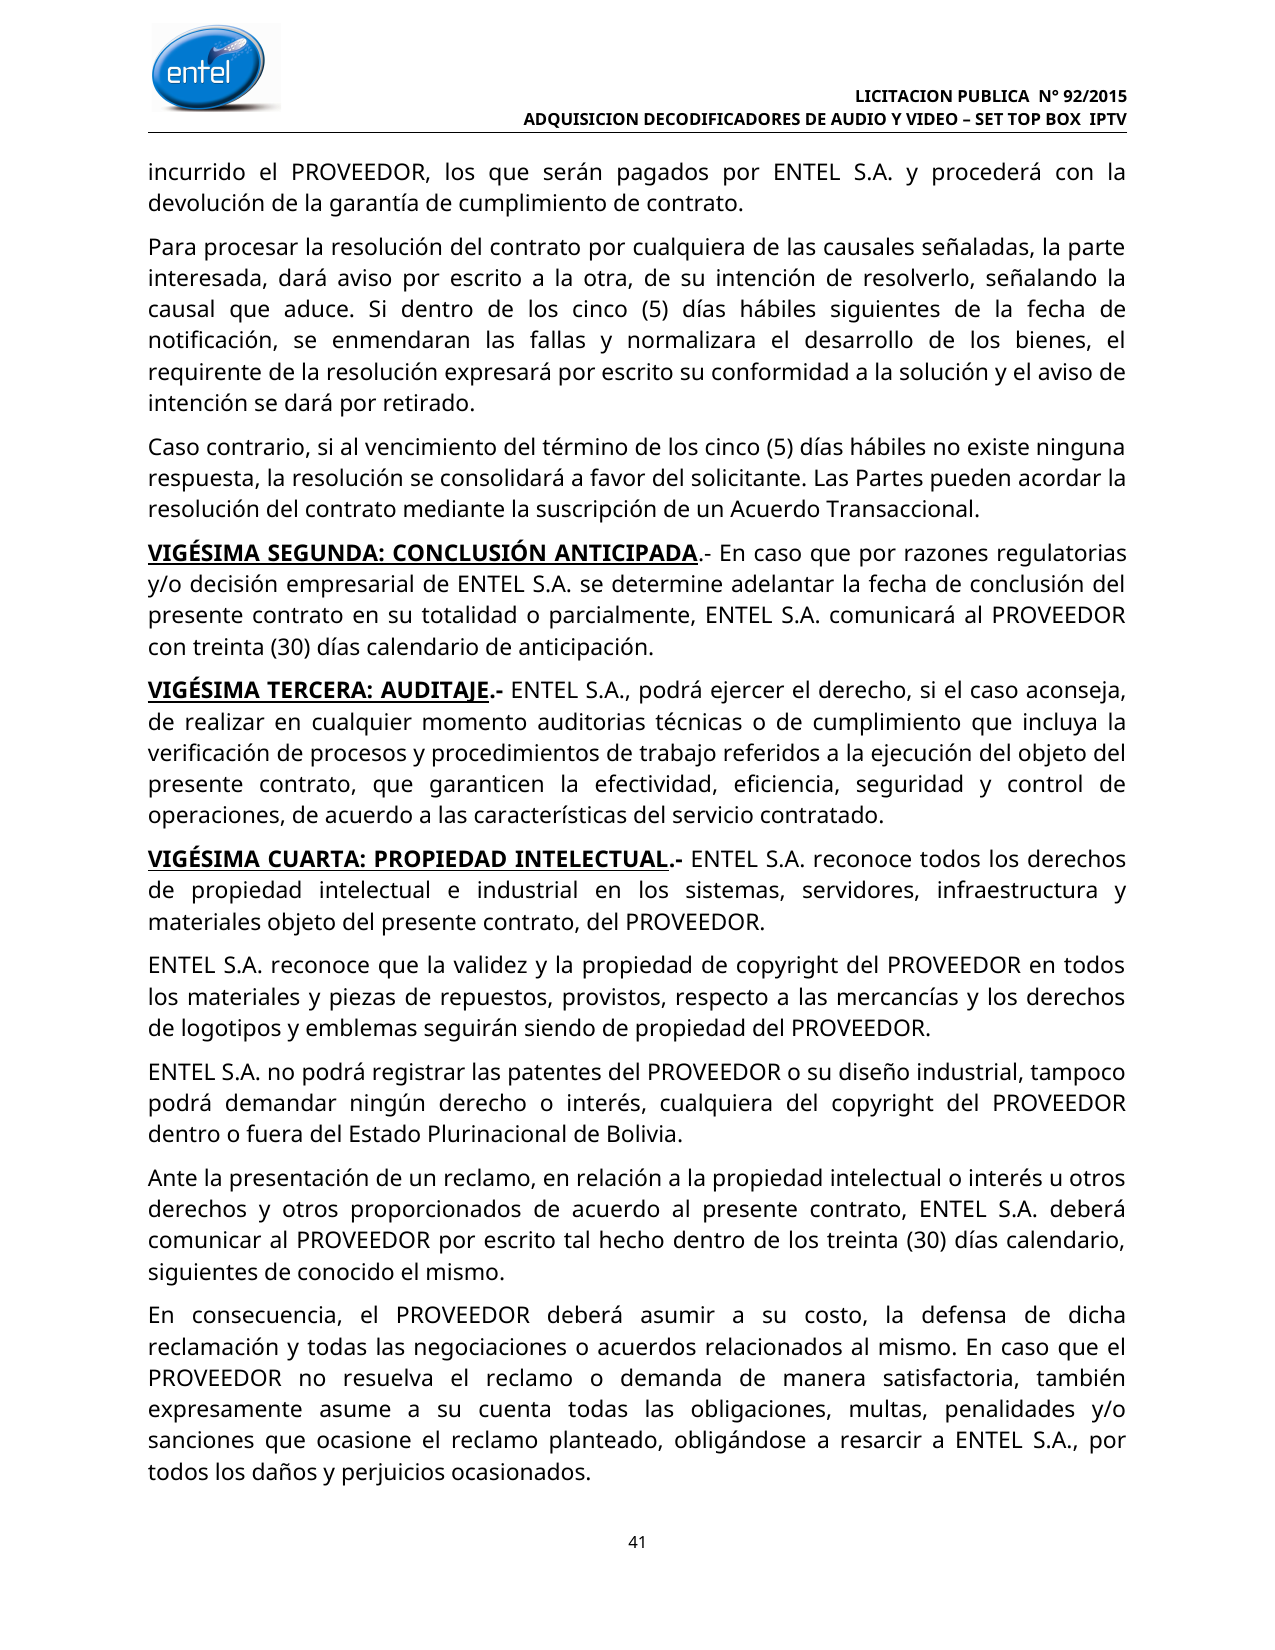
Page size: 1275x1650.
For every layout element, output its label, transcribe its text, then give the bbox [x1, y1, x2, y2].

text ENTEL S.A. no podrá registrar las patentes del PROVEEDOR o su diseño industrial, tampoco podrá demandar ningún derecho o interés, cualquiera del copyright del PROVEEDOR dentro o fuera del Estado Plurinacional de Bolivia. [148, 1056, 1127, 1149]
text VIGÉSIMA SEGUNDA: CONCLUSIÓN ANTICIPADA.- En caso que por razones regulatorias y/o decisión empresarial de ENTEL S.A. se determine adelantar la fecha de conclusión del presente contrato en su totalidad o parcialmente, ENTEL S.A. comunicará al PROVEEDOR con treinta (30) días calendario de anticipación. [148, 537, 1127, 662]
text Para procesar la resolución del contrato por cualquiera de las causales señaladas, la parte interesada, dará aviso por escrito a la otra, de su intención de resolverlo, señalando la causal que aduce. Si dentro de los cinco (5) días hábiles siguientes de la fecha de notificación, se enmendaran las fallas y normalizara el desarrollo de los bienes, el requirente de la resolución expresará por escrito su conformidad a la solución y el aviso de intención se dará por retirado. [148, 231, 1127, 418]
text ENTEL S.A. reconoce que la validez y la propiedad de copyright del PROVEEDOR en todos los materiales y piezas de repuestos, provistos, respecto a las mercancías y los derechos de logotipos y emblemas seguirán siendo de propiedad del PROVEEDOR. [148, 949, 1127, 1043]
text Caso contrario, si al vencimiento del término de los cinco (5) días hábiles no existe ninguna respuesta, la resolución se consolidará a favor del solicitante. Las Partes pueden acordar la resolución del contrato mediante la suscripción de un Acuerdo Transaccional. [148, 431, 1127, 524]
text Ante la presentación de un reclamo, en relación a la propiedad intelectual o interés u otros derechos y otros proporcionados de acuerdo al presente contrato, ENTEL S.A. deberá comunicar al PROVEEDOR por escrito tal hecho dentro de los treinta (30) días calendario, siguientes de conocido el mismo. [148, 1162, 1127, 1287]
text VIGÉSIMA CUARTA: PROPIEDAD INTELECTUAL.- ENTEL S.A. reconoce todos los derechos de propiedad intelectual e industrial en los sistemas, servidores, infraestructura y materiales objeto del presente contrato, del PROVEEDOR. [148, 843, 1127, 937]
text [148, 156, 1127, 218]
text VIGÉSIMA TERCERA: AUDITAJE.- ENTEL S.A., podrá ejercer el derecho, si el caso aconseja, de realizar en cualquier momento auditorias técnicas o de cumplimiento que incluya la verificación de procesos y procedimientos de trabajo referidos a la ejecución del objeto del presente contrato, que garanticen la efectividad, eficiencia, seguridad y control de operaciones, de acuerdo a las características del servicio contratado. [148, 674, 1127, 831]
text En consecuencia, el PROVEEDOR deberá asumir a su costo, la defensa de dicha reclamación y todas las negociaciones o acuerdos relacionados al mismo. En caso que el PROVEEDOR no resuelva el reclamo o demanda de manera satisfactoria, también expresamente asume a su cuenta todas las obligaciones, multas, penalidades y/o sanciones que ocasione el reclamo planteado, obligándose a resarcir a ENTEL S.A., por todos los daños y perjuicios ocasionados. [148, 1299, 1127, 1487]
picture [151, 23, 282, 112]
